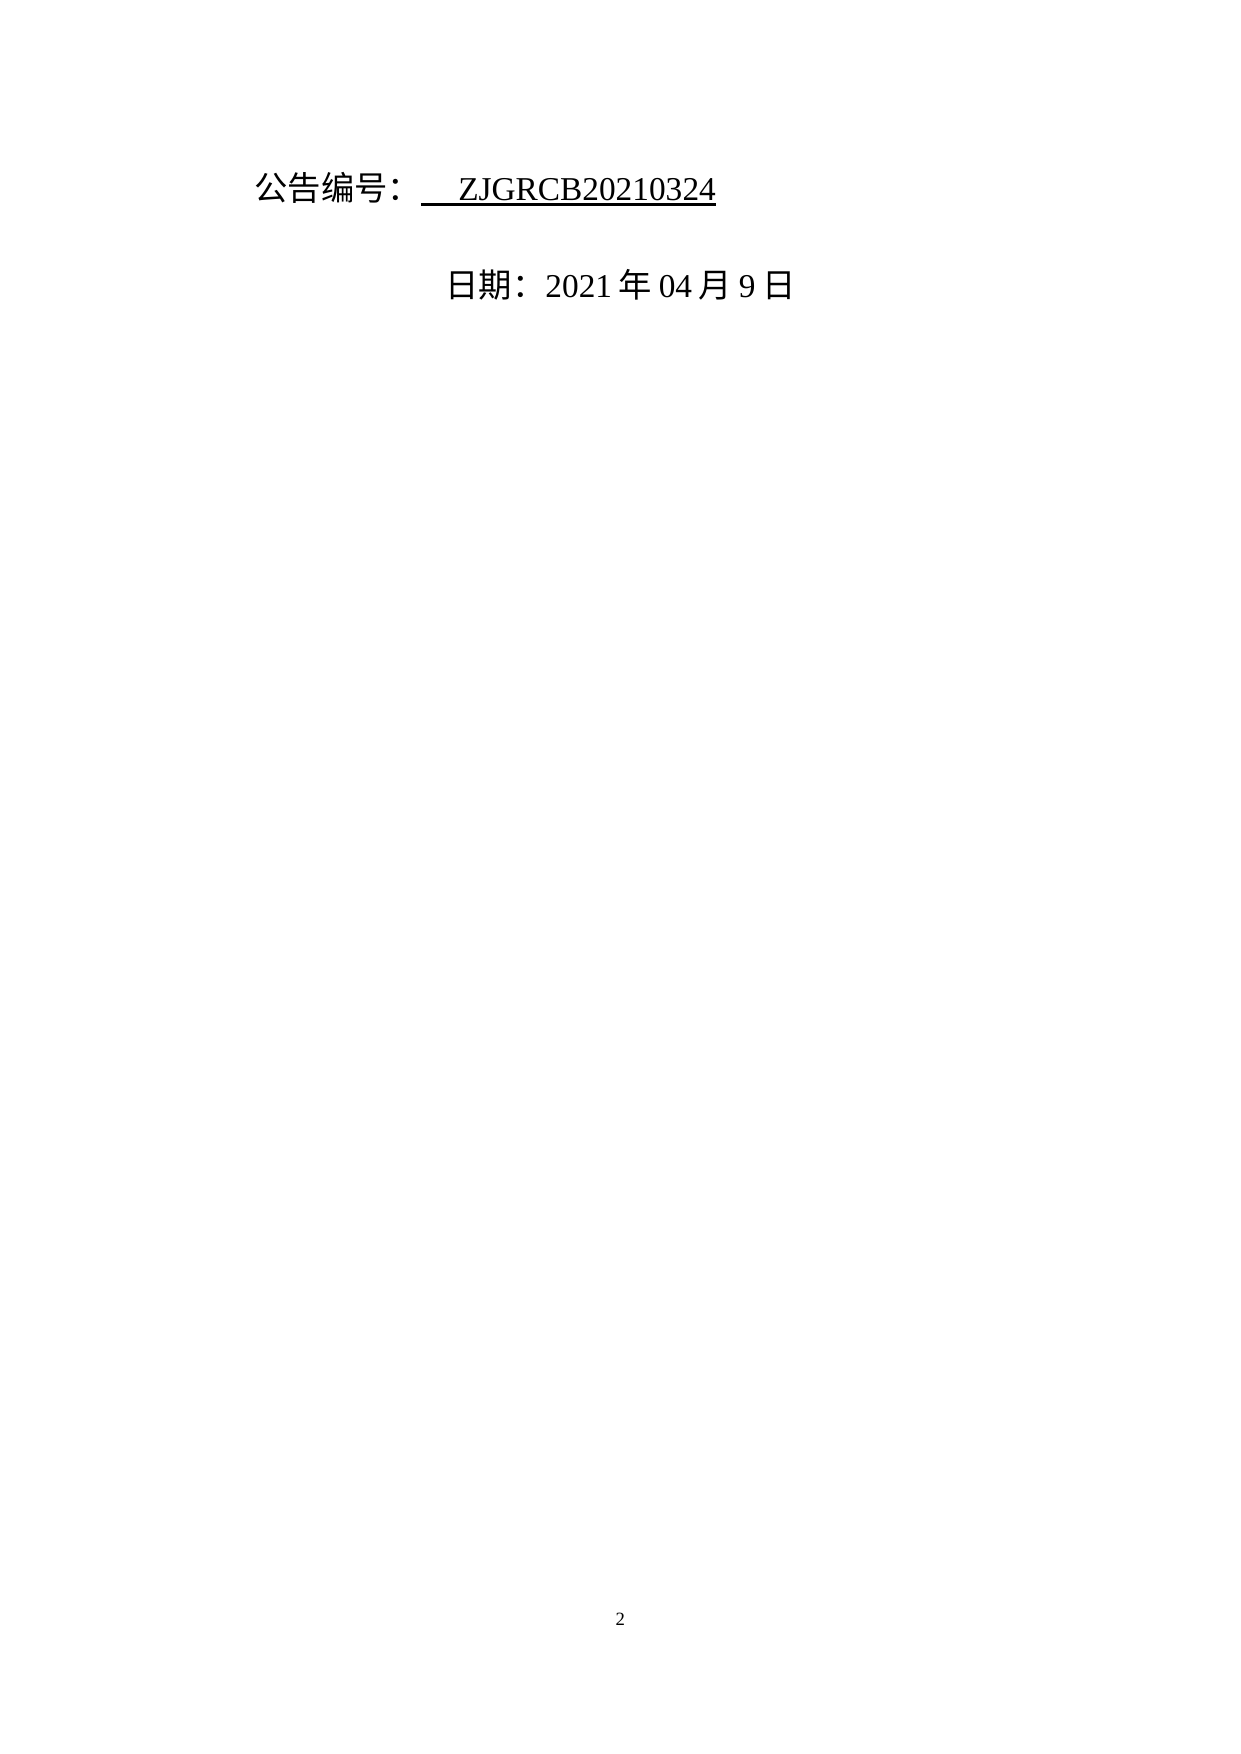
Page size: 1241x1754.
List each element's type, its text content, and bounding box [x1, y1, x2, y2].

text 日期：2021年04月9日 [187, 258, 1053, 307]
text 公告编号： ZJGRCB20210324 [187, 162, 1053, 210]
